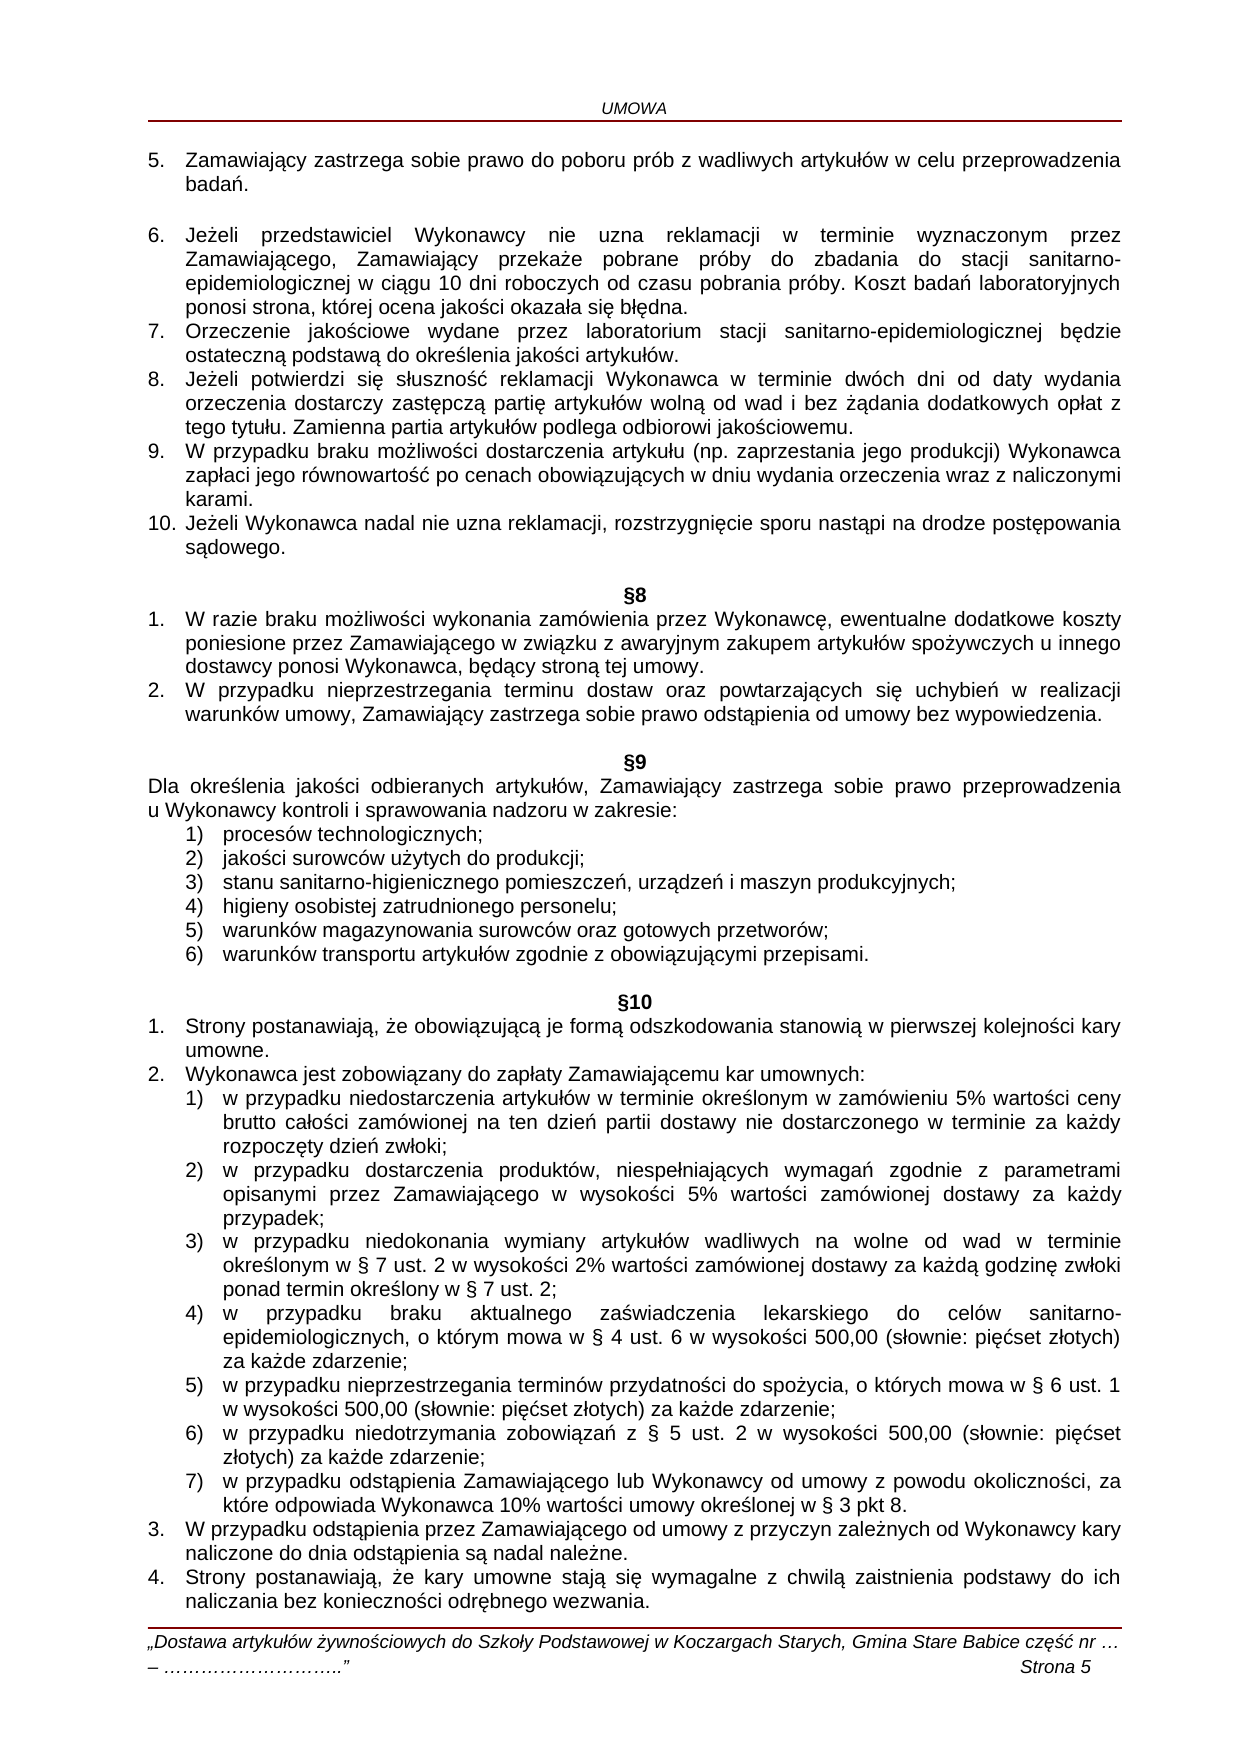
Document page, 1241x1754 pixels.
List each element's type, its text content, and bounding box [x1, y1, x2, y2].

list Jeżeli przedstawiciel Wykonawcy nie uzna reklamacji w terminie wyznaczonym przez Zamawiającego, Zamawiający przekaże pobrane próby do zbadania do stacji sanitarno-epidemiologicznej w ciągu 10 dni roboczych od czasu pobrania próby. Koszt badań laboratoryjnych ponosi strona, której ocena jakości okazała się błędna. [148, 223, 1122, 319]
list warunków magazynowania surowców oraz gotowych przetworów; [185, 918, 1122, 942]
list w przypadku niedostarczenia artykułów w terminie określonym w zamówieniu 5% wartości ceny brutto całości zamówionej na ten dzień partii dostawy nie dostarczonego w terminie za każdy rozpoczęty dzień zwłoki; [185, 1086, 1122, 1157]
list W przypadku braku możliwości dostarczenia artykułu (np. zaprzestania jego produkcji) Wykonawca zapłaci jego równowartość po cenach obowiązujących w dniu wydania orzeczenia wraz z naliczonymi karami. [148, 439, 1122, 511]
list Strony postanawiają, że obowiązującą je formą odszkodowania stanowią w pierwszej kolejności kary umowne. [148, 1014, 1122, 1062]
list Orzeczenie jakościowe wydane przez laboratorium stacji sanitarno-epidemiologicznej będzie ostateczną podstawą do określenia jakości artykułów. [148, 319, 1122, 367]
list procesów technologicznych; [185, 822, 1122, 846]
list jakości surowców użytych do produkcji; [185, 846, 1122, 870]
list Jeżeli potwierdzi się słuszność reklamacji Wykonawca w terminie dwóch dni od daty wydania orzeczenia dostarczy zastępczą partię artykułów wolną od wad i bez żądania dodatkowych opłat z tego tytułu. Zamienna partia artykułów podlega odbiorowi jakościowemu. [148, 367, 1122, 439]
list W razie braku możliwości wykonania zamówienia przez Wykonawcę, ewentualne dodatkowe koszty poniesione przez Zamawiającego w związku z awaryjnym zakupem artykułów spożywczych u innego dostawcy ponosi Wykonawca, będący stroną tej umowy. [148, 606, 1122, 678]
list stanu sanitarno-higienicznego pomieszczeń, urządzeń i maszyn produkcyjnych; [185, 870, 1122, 894]
text Dla określenia jakości odbieranych artykułów, Zamawiający zastrzega sobie prawo przeprowadzenia u Wykonawcy kontroli i sprawowania nadzoru w zakresie: [148, 774, 1122, 822]
list Jeżeli Wykonawca nadal nie uzna reklamacji, rozstrzygnięcie sporu nastąpi na drodze postępowania sądowego. [148, 511, 1122, 558]
list W przypadku nieprzestrzegania terminu dostaw oraz powtarzających się uchybień w realizacji warunków umowy, Zamawiający zastrzega sobie prawo odstąpienia od umowy bez wypowiedzenia. [148, 678, 1122, 726]
list w przypadku dostarczenia produktów, niespełniających wymagań zgodnie z parametrami opisanymi przez Zamawiającego w wysokości 5% wartości zamówionej dostawy za każdy przypadek; [185, 1157, 1122, 1229]
list w przypadku nieprzestrzegania terminów przydatności do spożycia, o których mowa w § 6 ust. 1 w wysokości 500,00 (słownie: pięćset złotych) za każde zdarzenie; [185, 1373, 1122, 1421]
text §8 [148, 582, 1122, 606]
list w przypadku niedokonania wymiany artykułów wadliwych na wolne od wad w terminie określonym w § 7 ust. 2 w wysokości 2% wartości zamówionej dostawy za każdą godzinę zwłoki ponad termin określony w § 7 ust. 2; [185, 1229, 1122, 1301]
text §10 [148, 990, 1122, 1014]
list w przypadku niedotrzymania zobowiązań z § 5 ust. 2 w wysokości 500,00 (słownie: pięćset złotych) za każde zdarzenie; [185, 1421, 1122, 1469]
list Strony postanawiają, że kary umowne stają się wymagalne z chwilą zaistnienia podstawy do ich naliczania bez konieczności odrębnego wezwania. [148, 1565, 1122, 1613]
list w przypadku braku aktualnego zaświadczenia lekarskiego do celów sanitarno-epidemiologicznych, o którym mowa w § 4 ust. 6 w wysokości 500,00 (słownie: pięćset złotych) za każde zdarzenie; [185, 1301, 1122, 1373]
list higieny osobistej zatrudnionego personelu; [185, 894, 1122, 918]
text §9 [148, 750, 1122, 774]
list warunków transportu artykułów zgodnie z obowiązującymi przepisami. [185, 942, 1122, 966]
list Wykonawca jest zobowiązany do zapłaty Zamawiającemu kar umownych: [148, 1062, 1122, 1086]
list w przypadku odstąpienia Zamawiającego lub Wykonawcy od umowy z powodu okoliczności, za które odpowiada Wykonawca 10% wartości umowy określonej w § 3 pkt 8. [185, 1469, 1122, 1517]
list W przypadku odstąpienia przez Zamawiającego od umowy z przyczyn zależnych od Wykonawcy kary naliczone do dnia odstąpienia są nadal należne. [148, 1517, 1122, 1565]
list Zamawiający zastrzega sobie prawo do poboru prób z wadliwych artykułów w celu przeprowadzenia badań. [148, 148, 1122, 196]
